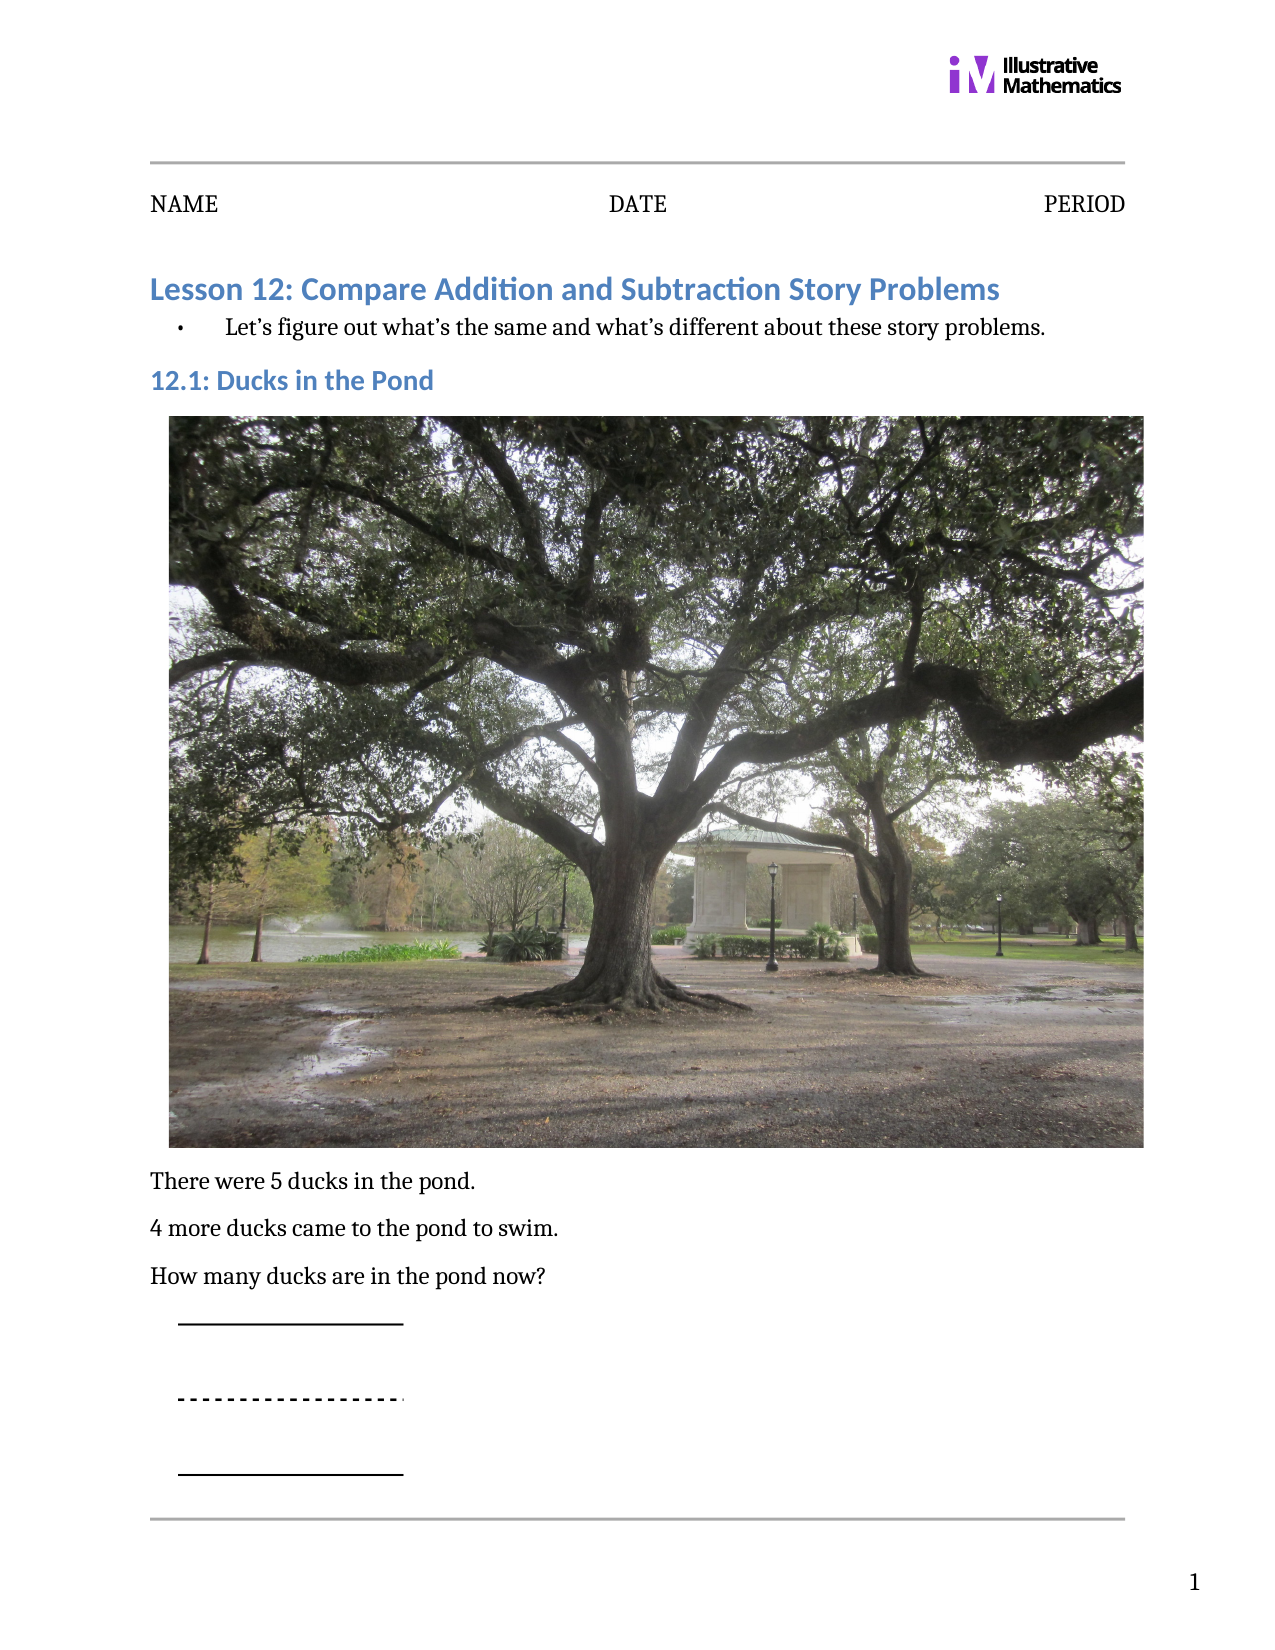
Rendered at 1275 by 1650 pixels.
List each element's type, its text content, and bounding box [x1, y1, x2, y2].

text There were 5 ducks in the pond. [150, 1167, 1125, 1196]
picture [168, 416, 1144, 1148]
subtitle 12.1: Ducks in the Pond [150, 362, 1125, 398]
list Let’s figure out what’s the same and what’s different about these story problems. [175, 313, 1125, 342]
subtitle Lesson 12: Compare Addition and Subtraction Story Problems [150, 268, 1125, 309]
text How many ducks are in the pond now? [150, 1262, 1125, 1291]
text 4 more ducks came to the pond to swim. [150, 1214, 1125, 1243]
picture [949, 55, 1121, 93]
picture [168, 1309, 413, 1490]
